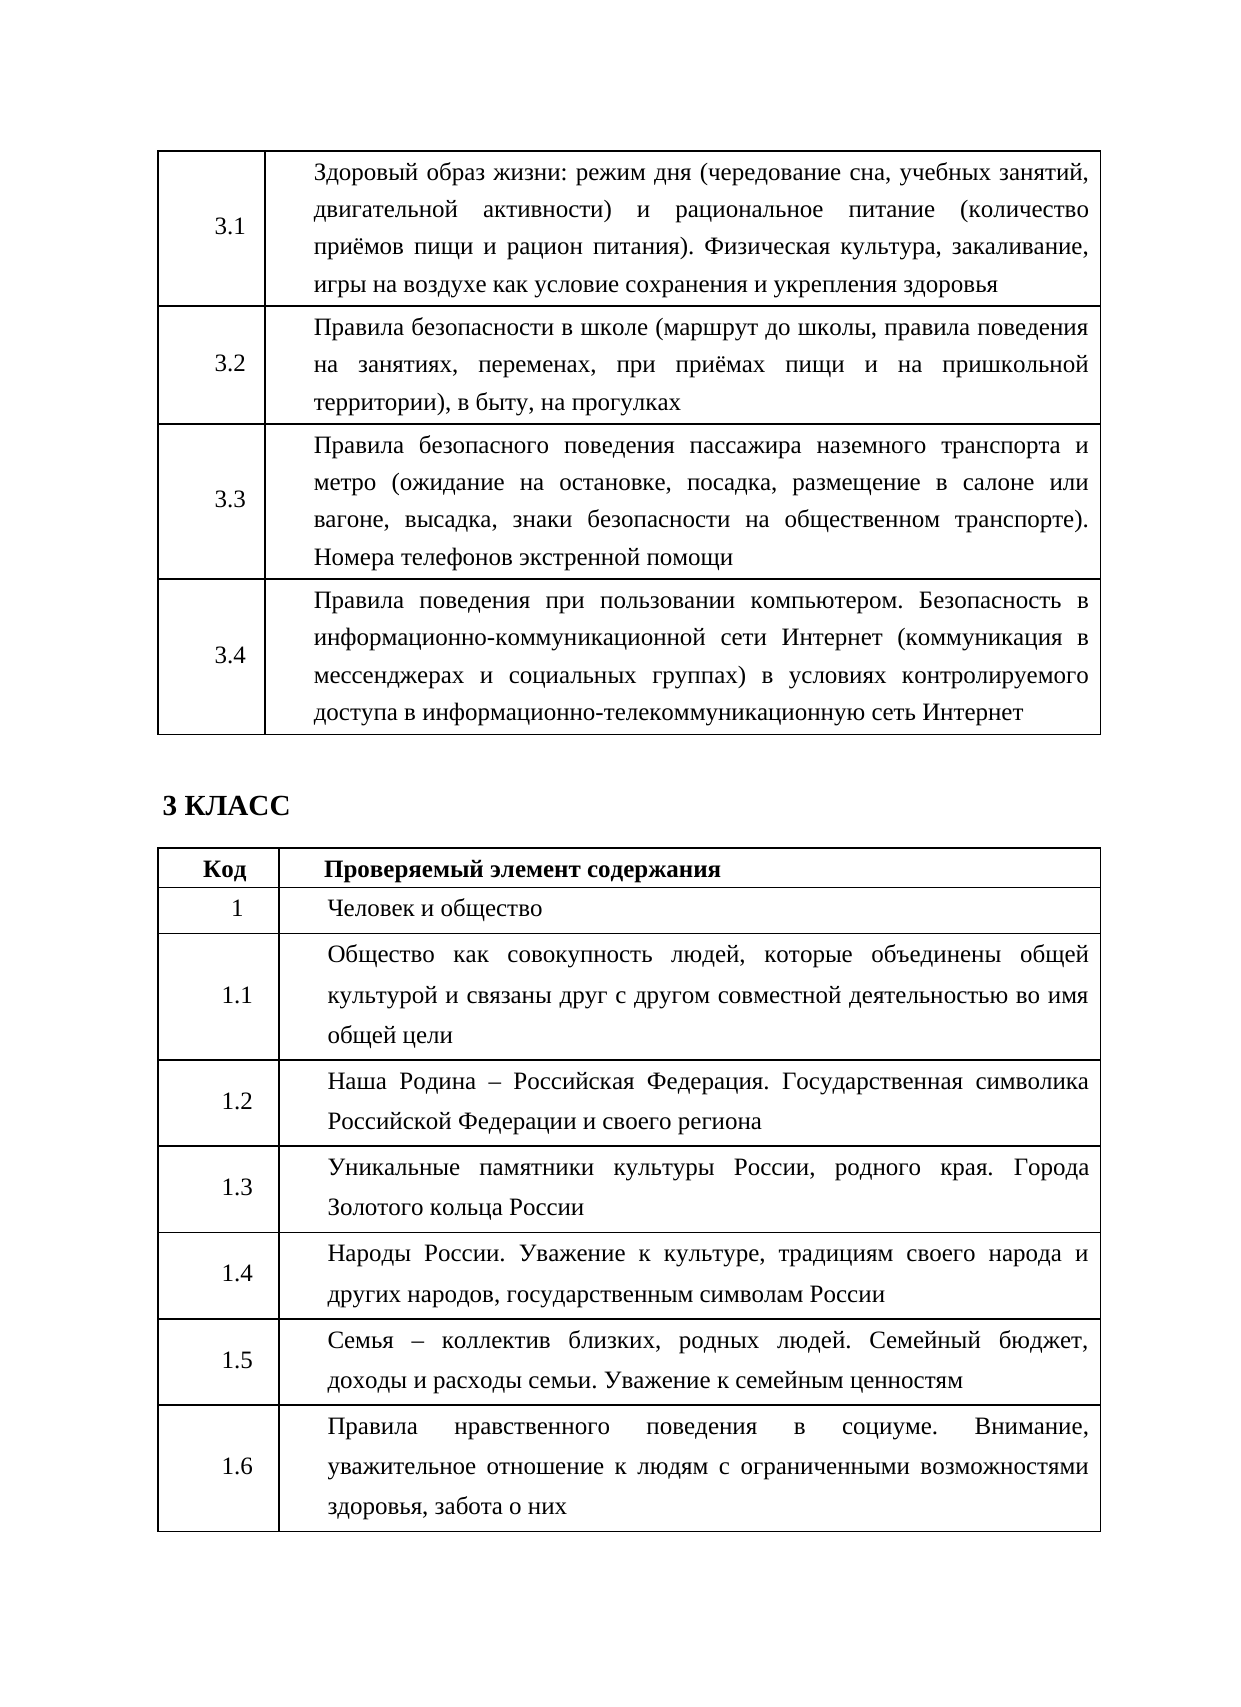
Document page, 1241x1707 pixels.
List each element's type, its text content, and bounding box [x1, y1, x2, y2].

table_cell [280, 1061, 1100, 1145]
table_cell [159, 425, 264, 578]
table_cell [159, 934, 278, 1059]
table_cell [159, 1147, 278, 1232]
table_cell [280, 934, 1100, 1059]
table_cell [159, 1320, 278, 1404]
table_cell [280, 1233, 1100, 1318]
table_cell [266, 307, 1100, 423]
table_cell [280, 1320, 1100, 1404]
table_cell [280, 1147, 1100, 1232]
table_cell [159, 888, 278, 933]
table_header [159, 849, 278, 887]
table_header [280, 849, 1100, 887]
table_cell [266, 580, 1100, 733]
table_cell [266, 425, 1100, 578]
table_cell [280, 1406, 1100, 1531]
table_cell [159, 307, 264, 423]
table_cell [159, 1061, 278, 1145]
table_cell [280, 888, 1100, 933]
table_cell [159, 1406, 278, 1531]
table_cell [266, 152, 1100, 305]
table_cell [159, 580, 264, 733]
text 3 КЛАСС [162, 788, 1090, 822]
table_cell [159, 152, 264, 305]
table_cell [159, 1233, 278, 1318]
